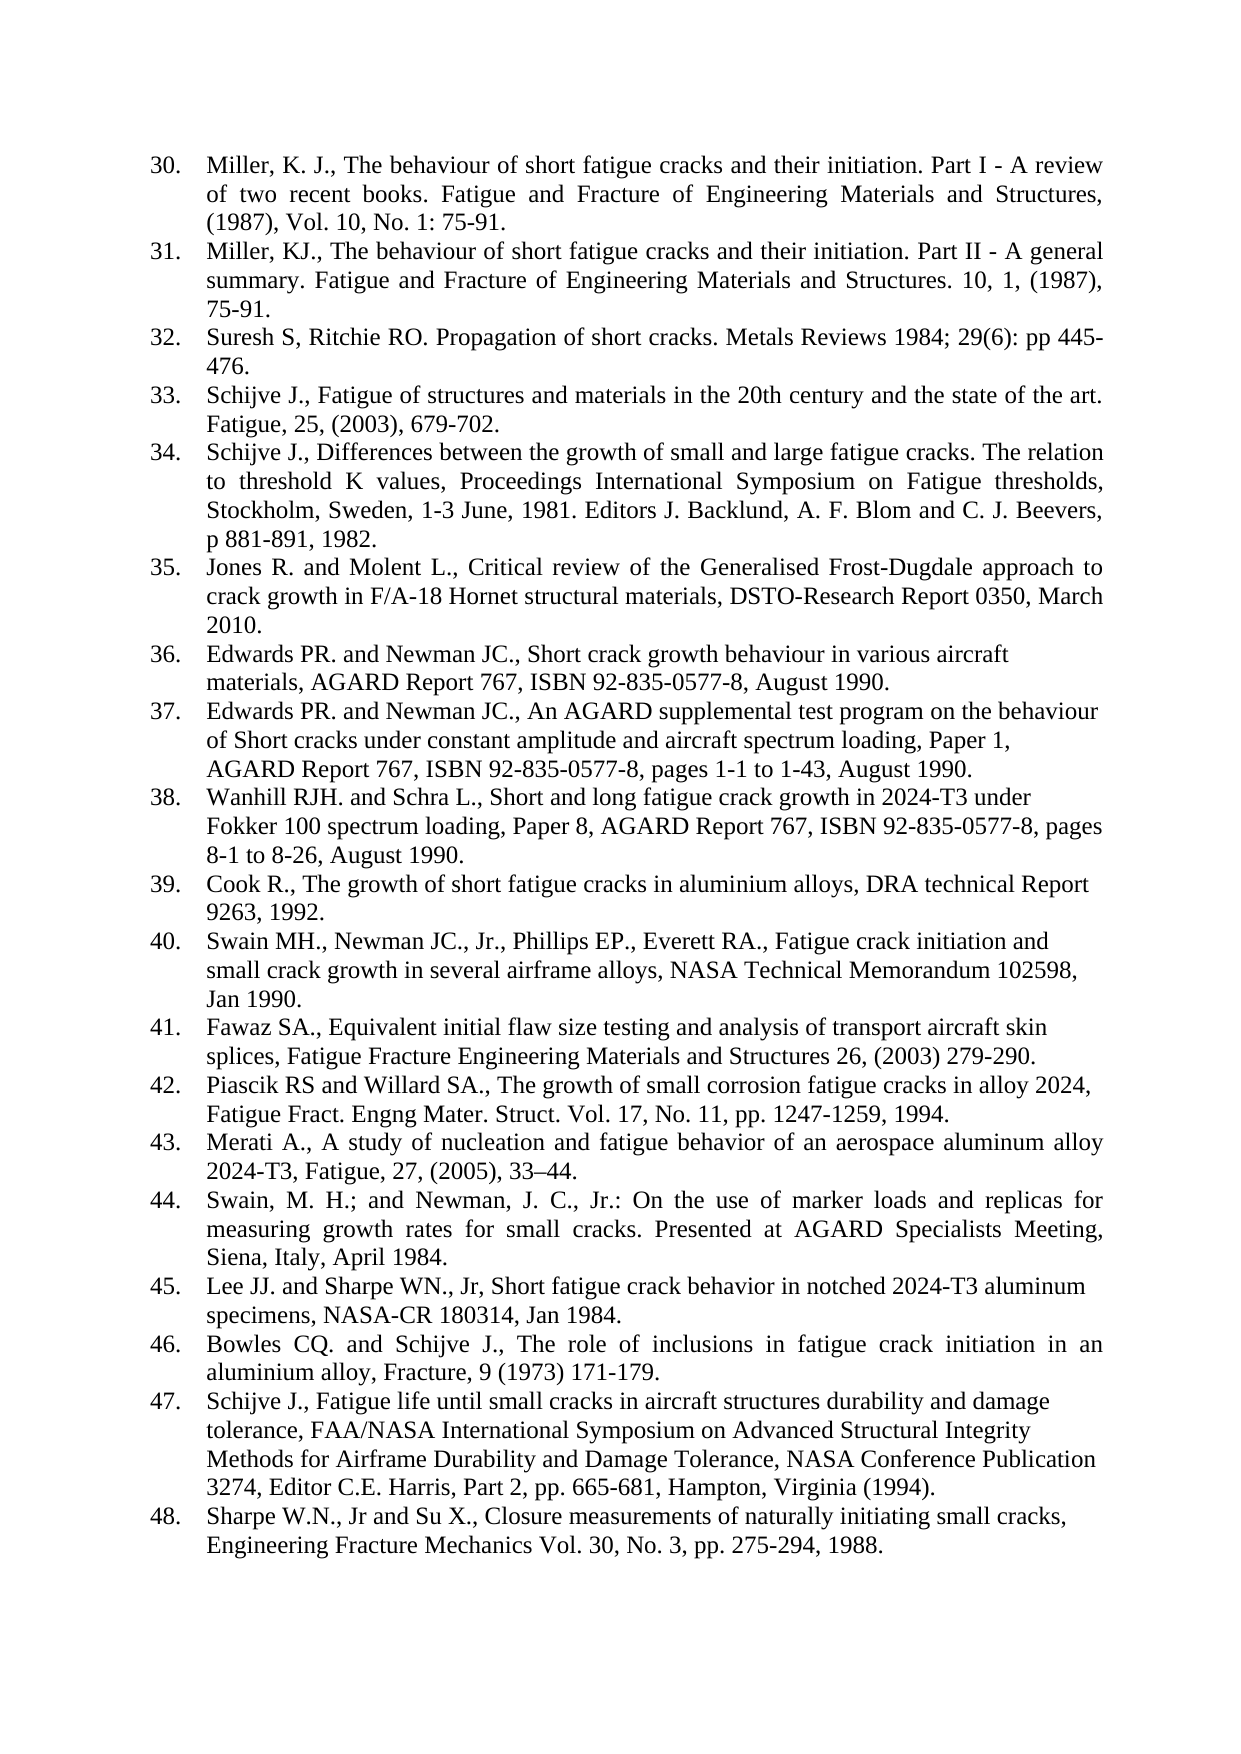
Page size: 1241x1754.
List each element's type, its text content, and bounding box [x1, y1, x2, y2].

list Sharpe W.N., Jr and Su X., Closure measurements of naturally initiating small cracks, Engineering Fracture Mechanics Vol. 30, No. 3, pp. 275-294, 1988. [150, 1501, 1104, 1559]
list Wanhill RJH. and Schra L., Short and long fatigue crack growth in 2024-T3 under Fokker 100 spectrum loading, Paper 8, AGARD Report 767, ISBN 92-835-0577-8, pages 8-1 to 8-26, August 1990. [150, 782, 1104, 869]
list Schijve J., Differences between the growth of small and large fatigue cracks. The relation to threshold K values, Proceedings International Symposium on Fatigue thresholds, Stockholm, Sweden, 1-3 June, 1981. Editors J. Backlund, A. F. Blom and C. J. Beevers, p 881-891, 1982. [150, 437, 1104, 552]
list Schijve J., Fatigue of structures and materials in the 20th century and the state of the art. Fatigue, 25, (2003), 679-702. [150, 380, 1104, 437]
list Schijve J., Fatigue life until small cracks in aircraft structures durability and damage tolerance, FAA/NASA International Symposium on Advanced Structural Integrity Methods for Airframe Durability and Damage Tolerance, NASA Conference Publication 3274, Editor C.E. Harris, Part 2, pp. 665-681, Hampton, Virginia (1994). [150, 1386, 1104, 1501]
list Swain, M. H.; and Newman, J. C., Jr.: On the use of marker loads and replicas for measuring growth rates for small cracks. Presented at AGARD Specialists Meeting, Siena, Italy, April 1984. [150, 1185, 1104, 1271]
list Fawaz SA., Equivalent initial flaw size testing and analysis of transport aircraft skin splices, Fatigue Fracture Engineering Materials and Structures 26, (2003) 279-290. [150, 1012, 1104, 1070]
list Merati A., A study of nucleation and fatigue behavior of an aerospace aluminum alloy 2024-T3, Fatigue, 27, (2005), 33–44. [150, 1127, 1104, 1185]
list Cook R., The growth of short fatigue cracks in aluminium alloys, DRA technical Report 9263, 1992. [150, 869, 1104, 926]
list Piascik RS and Willard SA., The growth of small corrosion fatigue cracks in alloy 2024, Fatigue Fract. Engng Mater. Struct. Vol. 17, No. 11, pp. 1247-1259, 1994. [150, 1070, 1104, 1127]
list Lee JJ. and Sharpe WN., Jr, Short fatigue crack behavior in notched 2024-T3 aluminum specimens, NASA-CR 180314, Jan 1984. [150, 1271, 1104, 1329]
list Edwards PR. and Newman JC., An AGARD supplemental test program on the behaviour of Short cracks under constant amplitude and aircraft spectrum loading, Paper 1, AGARD Report 767, ISBN 92-835-0577-8, pages 1-1 to 1-43, August 1990. [150, 696, 1104, 782]
list Swain MH., Newman JC., Jr., Phillips EP., Everett RA., Fatigue crack initiation and small crack growth in several airframe alloys, NASA Technical Memorandum 102598, Jan 1990. [150, 926, 1104, 1012]
list Edwards PR. and Newman JC., Short crack growth behaviour in various aircraft materials, AGARD Report 767, ISBN 92-835-0577-8, August 1990. [150, 639, 1104, 696]
list Miller, K. J., The behaviour of short fatigue cracks and their initiation. Part I - A review of two recent books. Fatigue and Fracture of Engineering Materials and Structures, (1987), Vol. 10, No. 1: 75-91. [150, 150, 1104, 236]
list Suresh S, Ritchie RO. Propagation of short cracks. Metals Reviews 1984; 29(6): pp 445-476. [150, 322, 1104, 380]
list Bowles CQ. and Schijve J., The role of inclusions in fatigue crack initiation in an aluminium alloy, Fracture, 9 (1973) 171-179. [150, 1329, 1104, 1386]
list Miller, KJ., The behaviour of short fatigue cracks and their initiation. Part II - A general summary. Fatigue and Fracture of Engineering Materials and Structures. 10, 1, (1987), 75-91. [150, 236, 1104, 322]
list Jones R. and Molent L., Critical review of the Generalised Frost-Dugdale approach to crack growth in F/A-18 Hornet structural materials, DSTO-Research Report 0350, March 2010. [150, 552, 1104, 639]
